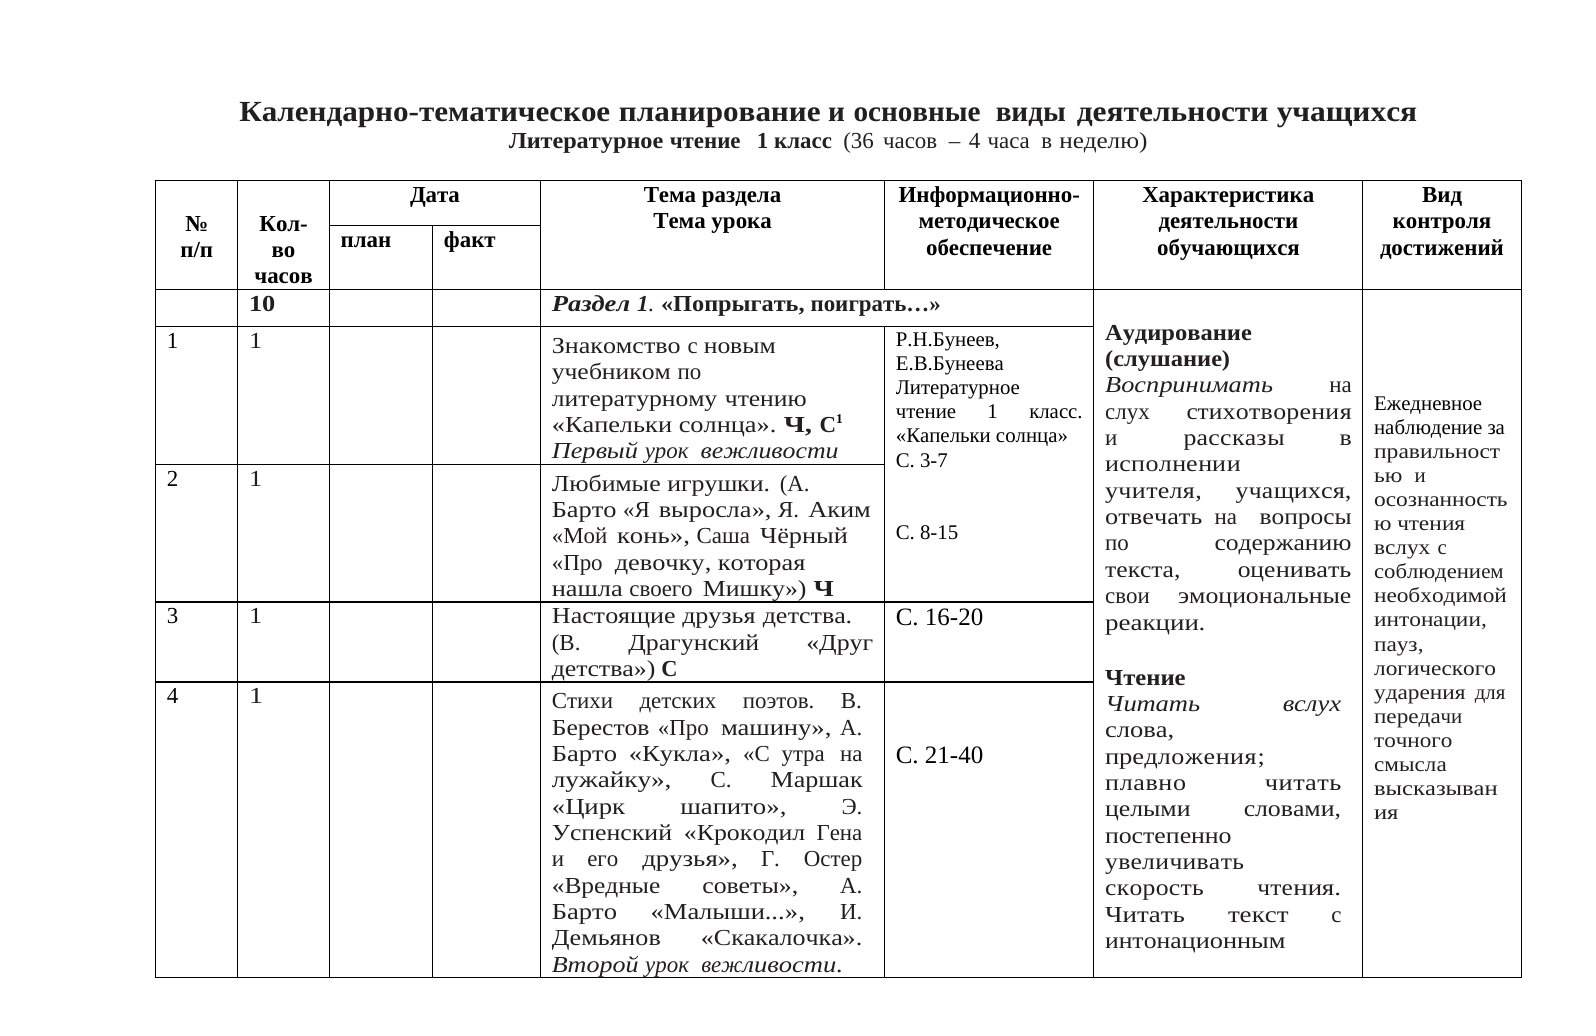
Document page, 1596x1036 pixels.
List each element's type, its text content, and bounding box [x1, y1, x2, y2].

table_cell Ежедневное наблюдение за правильностью и осознанностью чтения вслух с соблюдением необходимой интонации, пауз, логического ударения для передачи точного смысла высказывания [1363, 290, 1521, 977]
table_cell [433, 290, 540, 326]
table_header Тема раздела Тема урока [541, 181, 884, 289]
table_cell [330, 327, 432, 464]
table_cell 1 [238, 465, 329, 601]
table_cell 1 [156, 327, 237, 464]
table_cell [433, 465, 540, 601]
table_cell Любимые игрушки. (А. Барто «Я выросла», Я. Аким «Мой конь», Саша Чёрный «Про девочку, которая нашла своего Мишку») Ч [541, 465, 884, 601]
table_cell [433, 683, 540, 977]
table_header № п/п [156, 181, 237, 289]
table_header Вид контроля достижений [1363, 181, 1521, 289]
table_cell [330, 465, 432, 601]
table_cell [330, 290, 432, 326]
table_cell [156, 290, 237, 326]
table_cell факт [433, 226, 540, 289]
table_cell 1 [238, 327, 329, 464]
table_cell Раздел 1. «Попрыгать, поиграть…» [541, 290, 1093, 326]
table_cell 2 [156, 465, 237, 601]
table_cell 10 [238, 290, 329, 326]
table_cell Аудирование (слушание) Воспринимать на слух стихотворения и рассказы в исполнении учителя, учащихся, отвечать на вопросы по содержанию текста, оценивать свои эмоциональные реакции. Чтение Читать вслух слова, предложения; плавно читать целыми словами, постепенно увеличивать скорость чтения. Читать текст с интонационным выделением знаков препинания. Декламировать стихотворение. Читать про себя, отвечать на вопросы по прочитанному. Предполагать содержание текста до чтения по его заглавию, предтекстовой иллюстрации, ключевым словам. Участвовать в ведении учителем диалога с автором по ходу чтения или слушания текста. Пересказывать текст художественного произведения (подробно). Культура речевого общения Участвовать в диалоге: понимать вопросы собеседника и отвечать на них в соответствии с правилами речевого общения. Создавать (устно) небольшой рассказ по картинке. Творческая деятельность Читать по ролям текст, используя нужную интонацию, темп и тон речи. Иллюстрировать прочитанное произведение или план. [1094, 290, 1362, 977]
table_cell [330, 603, 432, 681]
text Календарно-тематическое планирование и основные виды деятельности учащихся [167, 94, 1489, 127]
table_cell Настоящие друзья детства. (В. Драгунский «Друг детства») С [541, 603, 884, 681]
table_cell [330, 683, 432, 977]
table_cell [433, 327, 540, 464]
table_cell Р.Н.Бунеев, Е.В.Бунеева Литературное чтение 1 класс. «Капельки солнца» С. 3-7 С. 8-15 [885, 327, 1093, 601]
table_cell С. 21-40 [885, 683, 1093, 977]
table_cell 1 [238, 603, 329, 681]
table_cell 4 [156, 683, 237, 977]
table_header Информационно-методическое обеспечение [885, 181, 1093, 289]
table_cell 3 [156, 603, 237, 681]
table_cell 1 [238, 683, 329, 977]
table_cell Знакомство с новым учебником по литературному чтению «Капельки солнца». Ч, С Первый урок вежливости [541, 327, 884, 464]
text Литературное чтение 1 класс (36 часов – 4 часа в неделю) [167, 127, 1489, 154]
table_header Дата [330, 181, 540, 225]
table_header Кол-во часов [238, 181, 329, 289]
table_cell С. 16-20 [885, 603, 1093, 681]
table_header Характеристика деятельности обучающихся [1094, 181, 1362, 289]
table_cell план [330, 226, 432, 289]
table_cell Стихи детских поэтов. В. Берестов «Про машину», А. Барто «Кукла», «С утра на лужайку», С. Маршак «Цирк шапито», Э. Успенский «Крокодил Гена и его друзья», Г. Остер «Вредные советы», А. Барто «Малыши...», И. Демьянов «Скакалочка». Второй урок вежливости. [541, 683, 884, 977]
table_cell [433, 603, 540, 681]
